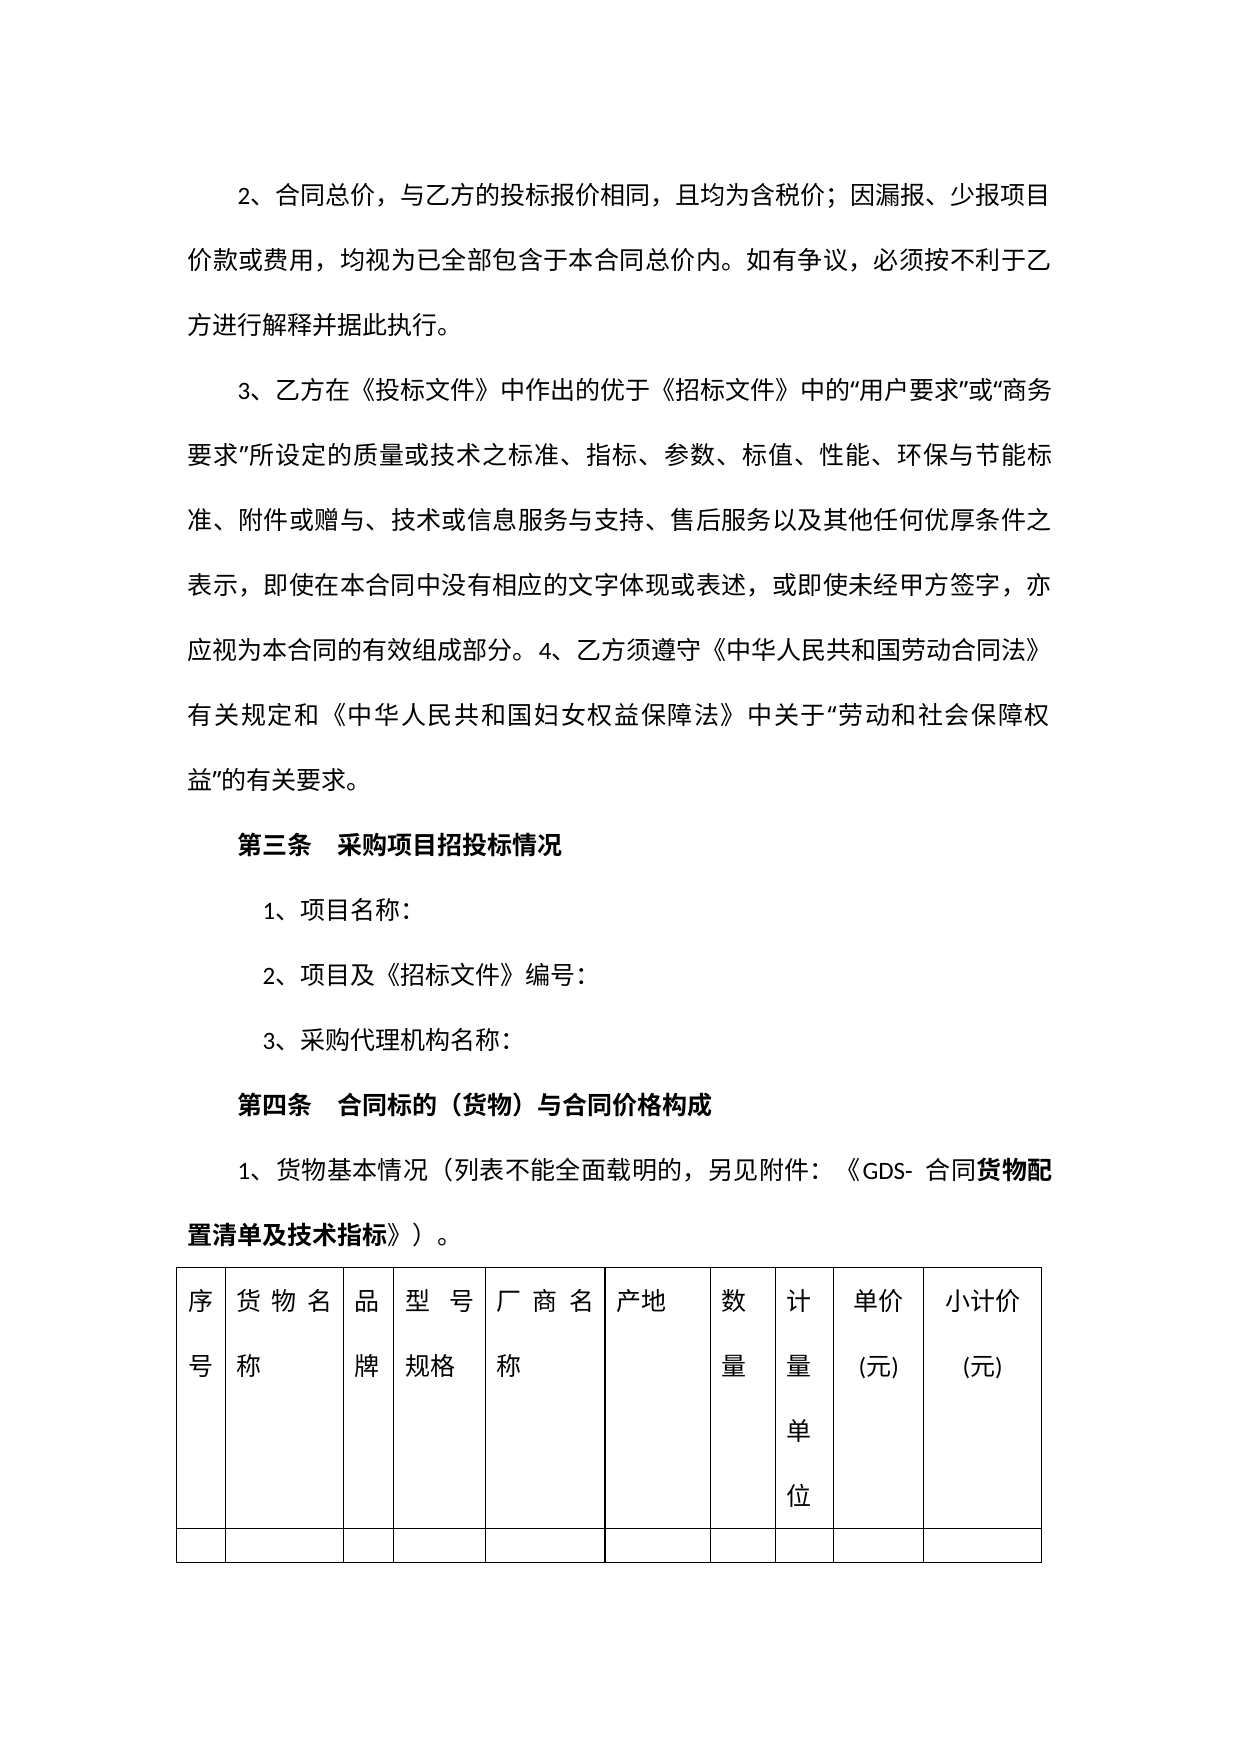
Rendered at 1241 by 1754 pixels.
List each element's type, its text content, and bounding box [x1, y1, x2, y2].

table_cell [924, 1529, 1041, 1562]
text 2、项目及《招标文件》编号： [187, 942, 1053, 1007]
text 1、项目名称： [187, 877, 1053, 942]
text 3、采购代理机构名称： [187, 1007, 1053, 1072]
text 第三条 采购项目招投标情况 [187, 812, 1053, 877]
table_header 数量 [711, 1268, 775, 1528]
table_header 序号 [177, 1268, 225, 1528]
table_cell [394, 1529, 485, 1562]
table_header 货物名称 [226, 1268, 343, 1528]
table_cell [606, 1529, 710, 1562]
text 3、乙方在《投标文件》中作出的优于《招标文件》中的“用户要求”或“商务要求”所设定的质量或技术之标准、指标、参数、标值、性能、环保与节能标准、附件或赠与、技术或信息服务与支持、售后服务以及其他任何优厚条件之表示，即使在本合同中没有相应的文字体现或表述，或即使未经甲方签字，亦应视为本合同的有效组成部分。4、乙方须遵守《中华人民共和国劳动合同法》有关规定和《中华人民共和国妇女权益保障法》中关于“劳动和社会保障权益”的有关要求。 [187, 357, 1053, 812]
table_cell [834, 1529, 923, 1562]
table_header 单价(元) [834, 1268, 923, 1528]
table_header 小计价(元) [924, 1268, 1041, 1528]
table_cell [344, 1529, 393, 1562]
table_cell [177, 1529, 225, 1562]
table_header 产地 [606, 1268, 710, 1528]
table_cell [486, 1529, 604, 1562]
table_header 品牌 [344, 1268, 393, 1528]
table_cell [711, 1529, 775, 1562]
table_cell [226, 1529, 343, 1562]
text 2、合同总价，与乙方的投标报价相同，且均为含税价；因漏报、少报项目价款或费用，均视为已全部包含于本合同总价内。如有争议，必须按不利于乙方进行解释并据此执行。 [187, 162, 1053, 357]
table_cell [776, 1529, 833, 1562]
table_header 计量 单位 [776, 1268, 833, 1528]
table_header 厂商名称 [486, 1268, 604, 1528]
table_header 型号规格 [394, 1268, 485, 1528]
text 1、货物基本情况（列表不能全面载明的，另见附件：《GDS- 合同货物配置清单及技术指标》）。 [187, 1137, 1053, 1267]
text 第四条 合同标的（货物）与合同价格构成 [187, 1072, 1053, 1137]
